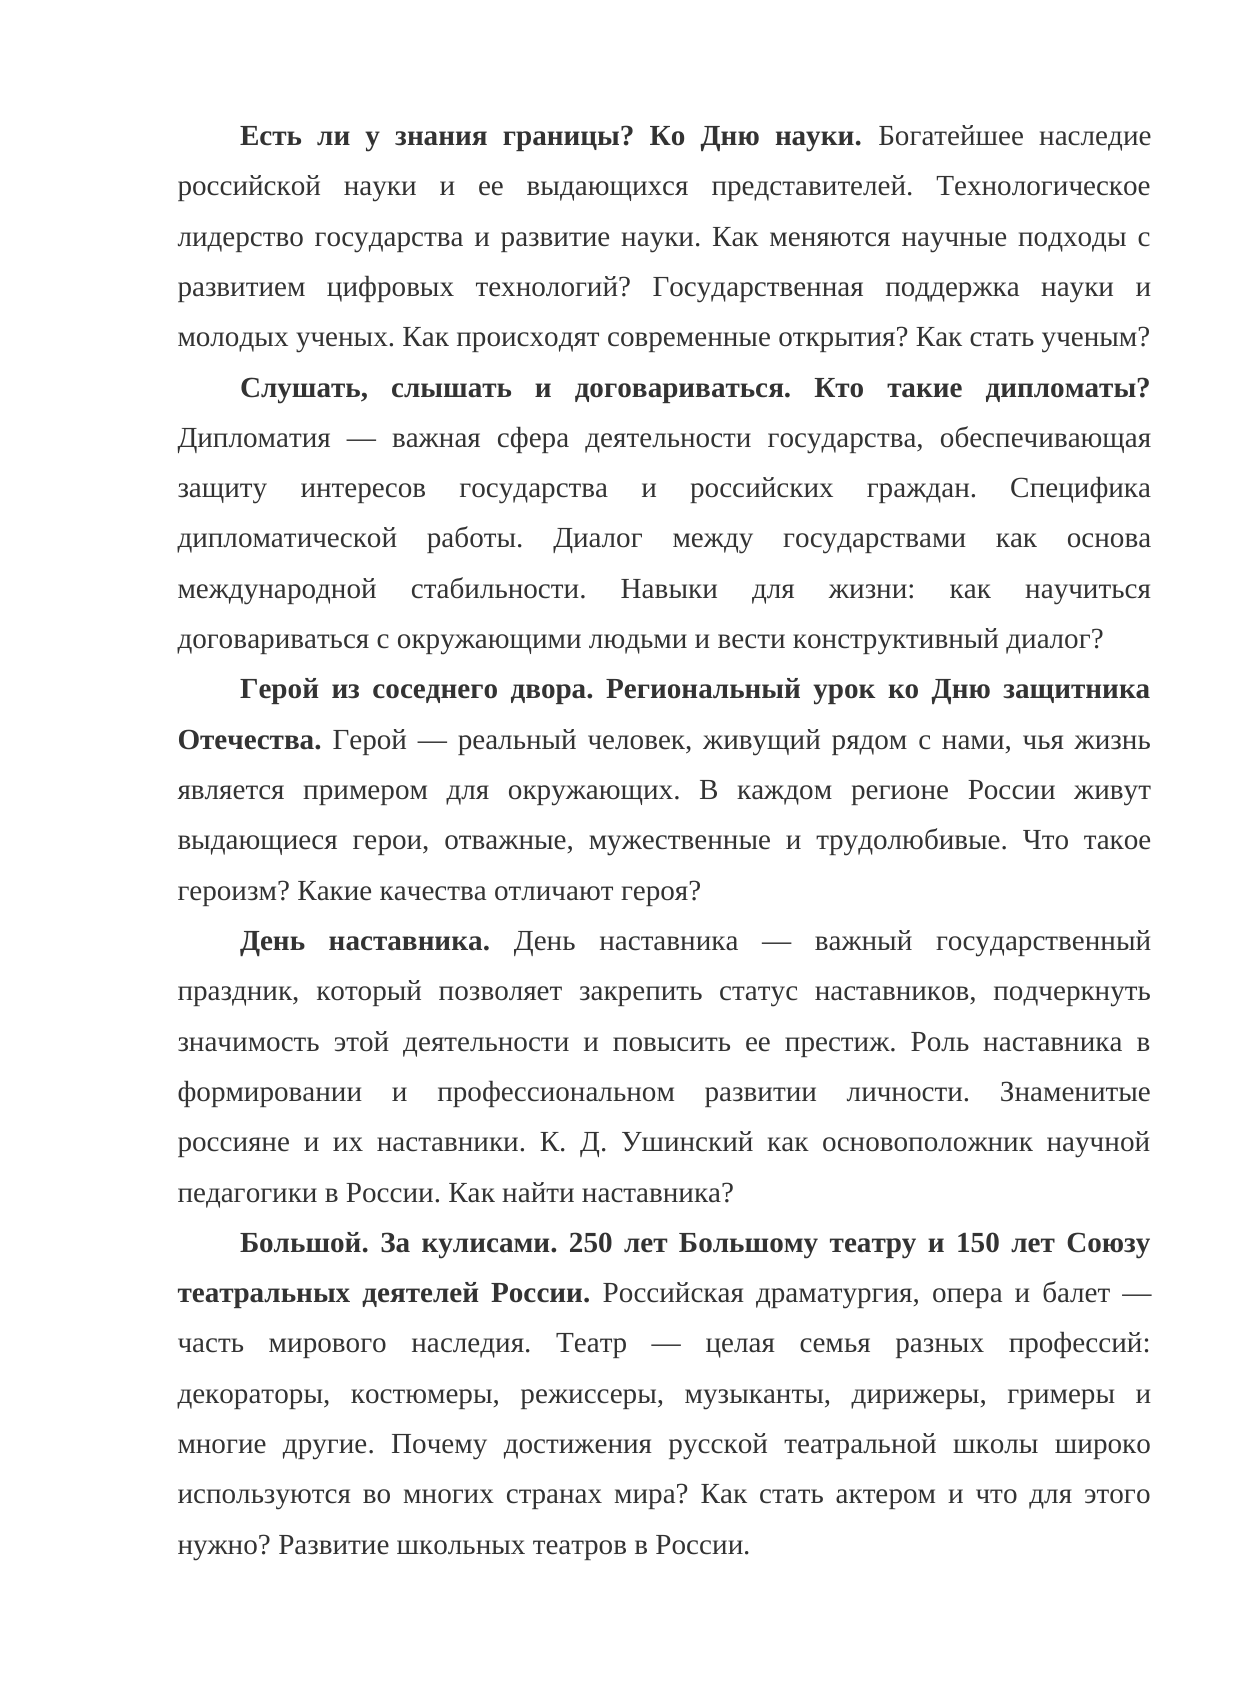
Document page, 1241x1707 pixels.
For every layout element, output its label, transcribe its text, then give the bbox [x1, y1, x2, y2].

text День наставника. День наставника — важный государственный праздник, который позволяет закрепить статус наставников, подчеркнуть значимость этой деятельности и повысить ее престиж. Роль наставника в формировании и профессиональном развитии личности. Знаменитые россияне и их наставники. К. Д. Ушинский как основоположник научной педагогики в России. Как найти наставника? [177, 923, 1152, 1208]
text Есть ли у знания границы? Ко Дню науки. Богатейшее наследие российской науки и ее выдающихся представителей. Технологическое лидерство государства и развитие науки. Как меняются научные подходы с развитием цифровых технологий? Государственная поддержка науки и молодых ученых. Как происходят современные открытия? Как стать ученым? [177, 118, 1152, 353]
text Слушать, слышать и договариваться. Кто такие дипломаты? Дипломатия — важная сфера деятельности государства, обеспечивающая защиту интересов государства и российских граждан. Специфика дипломатической работы. Диалог между государствами как основа международной стабильности. Навыки для жизни: как научиться договариваться с окружающими людьми и вести конструктивный диалог? [177, 370, 1152, 655]
text Большой. За кулисами. 250 лет Большому театру и 150 лет Союзу театральных деятелей России. Российская драматургия, опера и балет — часть мирового наследия. Театр — целая семья разных профессий: декораторы, костюмеры, режиссеры, музыканты, дирижеры, гримеры и многие другие. Почему достижения русской театральной школы широко используются во многих странах мира? Как стать актером и что для этого нужно? Развитие школьных театров в России. [177, 1225, 1152, 1560]
text Герой из соседнего двора. Региональный урок ко Дню защитника Отечества. Герой — реальный человек, живущий рядом с нами, чья жизнь является примером для окружающих. В каждом регионе России живут выдающиеся герои, отважные, мужественные и трудолюбивые. Что такое героизм? Какие качества отличают героя? [177, 672, 1152, 906]
